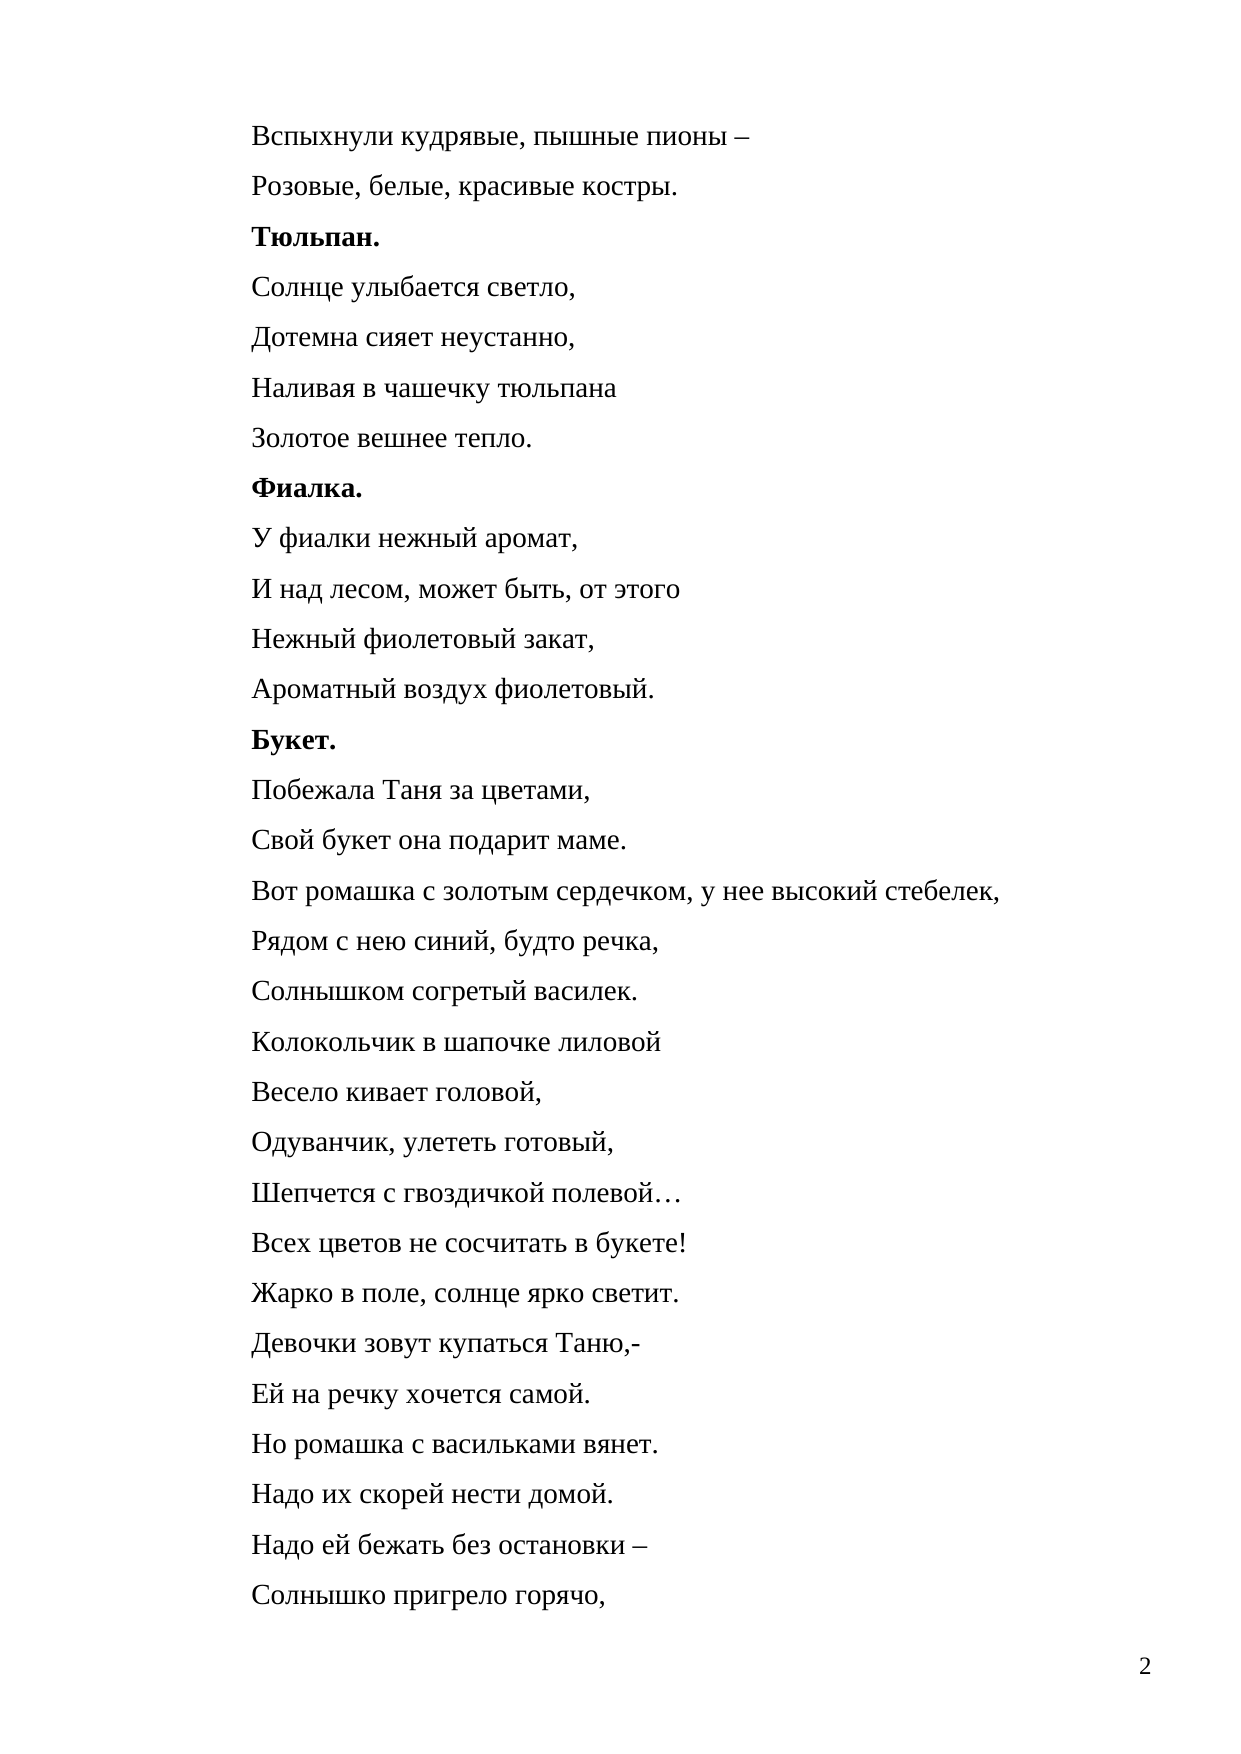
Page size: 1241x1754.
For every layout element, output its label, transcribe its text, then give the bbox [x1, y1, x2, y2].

text Нежный фиолетовый закат, [177, 621, 1152, 655]
text Надо их скорей нести домой. [177, 1477, 1152, 1510]
text Надо ей бежать без остановки – [177, 1527, 1152, 1560]
text Ароматный воздух фиолетовый. [177, 672, 1152, 705]
text Но ромашка с васильками вянет. [177, 1426, 1152, 1460]
text Вот ромашка с золотым сердечком, у нее высокий стебелек, [177, 873, 1152, 906]
text Солнце улыбается светло, [177, 269, 1152, 303]
text Ей на речку хочется самой. [177, 1376, 1152, 1409]
text Солнышком согретый василек. [177, 973, 1152, 1007]
text Девочки зовут купаться Таню,- [177, 1326, 1152, 1359]
text Свой букет она подарит маме. [177, 822, 1152, 856]
text Дотемна сияет неустанно, [177, 319, 1152, 353]
text Вспыхнули кудрявые, пышные пионы – [177, 118, 1152, 152]
text Розовые, белые, красивые костры. [177, 168, 1152, 202]
text Одуванчик, улететь готовый, [177, 1124, 1152, 1158]
text Рядом с нею синий, будто речка, [177, 923, 1152, 957]
text Фиалка. [177, 470, 1152, 504]
text Весело кивает головой, [177, 1074, 1152, 1108]
text Всех цветов не сосчитать в букете! [177, 1225, 1152, 1258]
text Колокольчик в шапочке лиловой [177, 1024, 1152, 1057]
text И над лесом, может быть, от этого [177, 571, 1152, 604]
text Шепчется с гвоздичкой полевой… [177, 1175, 1152, 1208]
text Золотое вешнее тепло. [177, 420, 1152, 453]
text У фиалки нежный аромат, [177, 521, 1152, 554]
text Тюльпан. [177, 219, 1152, 252]
text Букет. [177, 722, 1152, 755]
text Солнышко пригрело горячо, [177, 1577, 1152, 1611]
text Жарко в поле, солнце ярко светит. [177, 1275, 1152, 1309]
text Побежала Таня за цветами, [177, 772, 1152, 806]
text Наливая в чашечку тюльпана [177, 370, 1152, 403]
